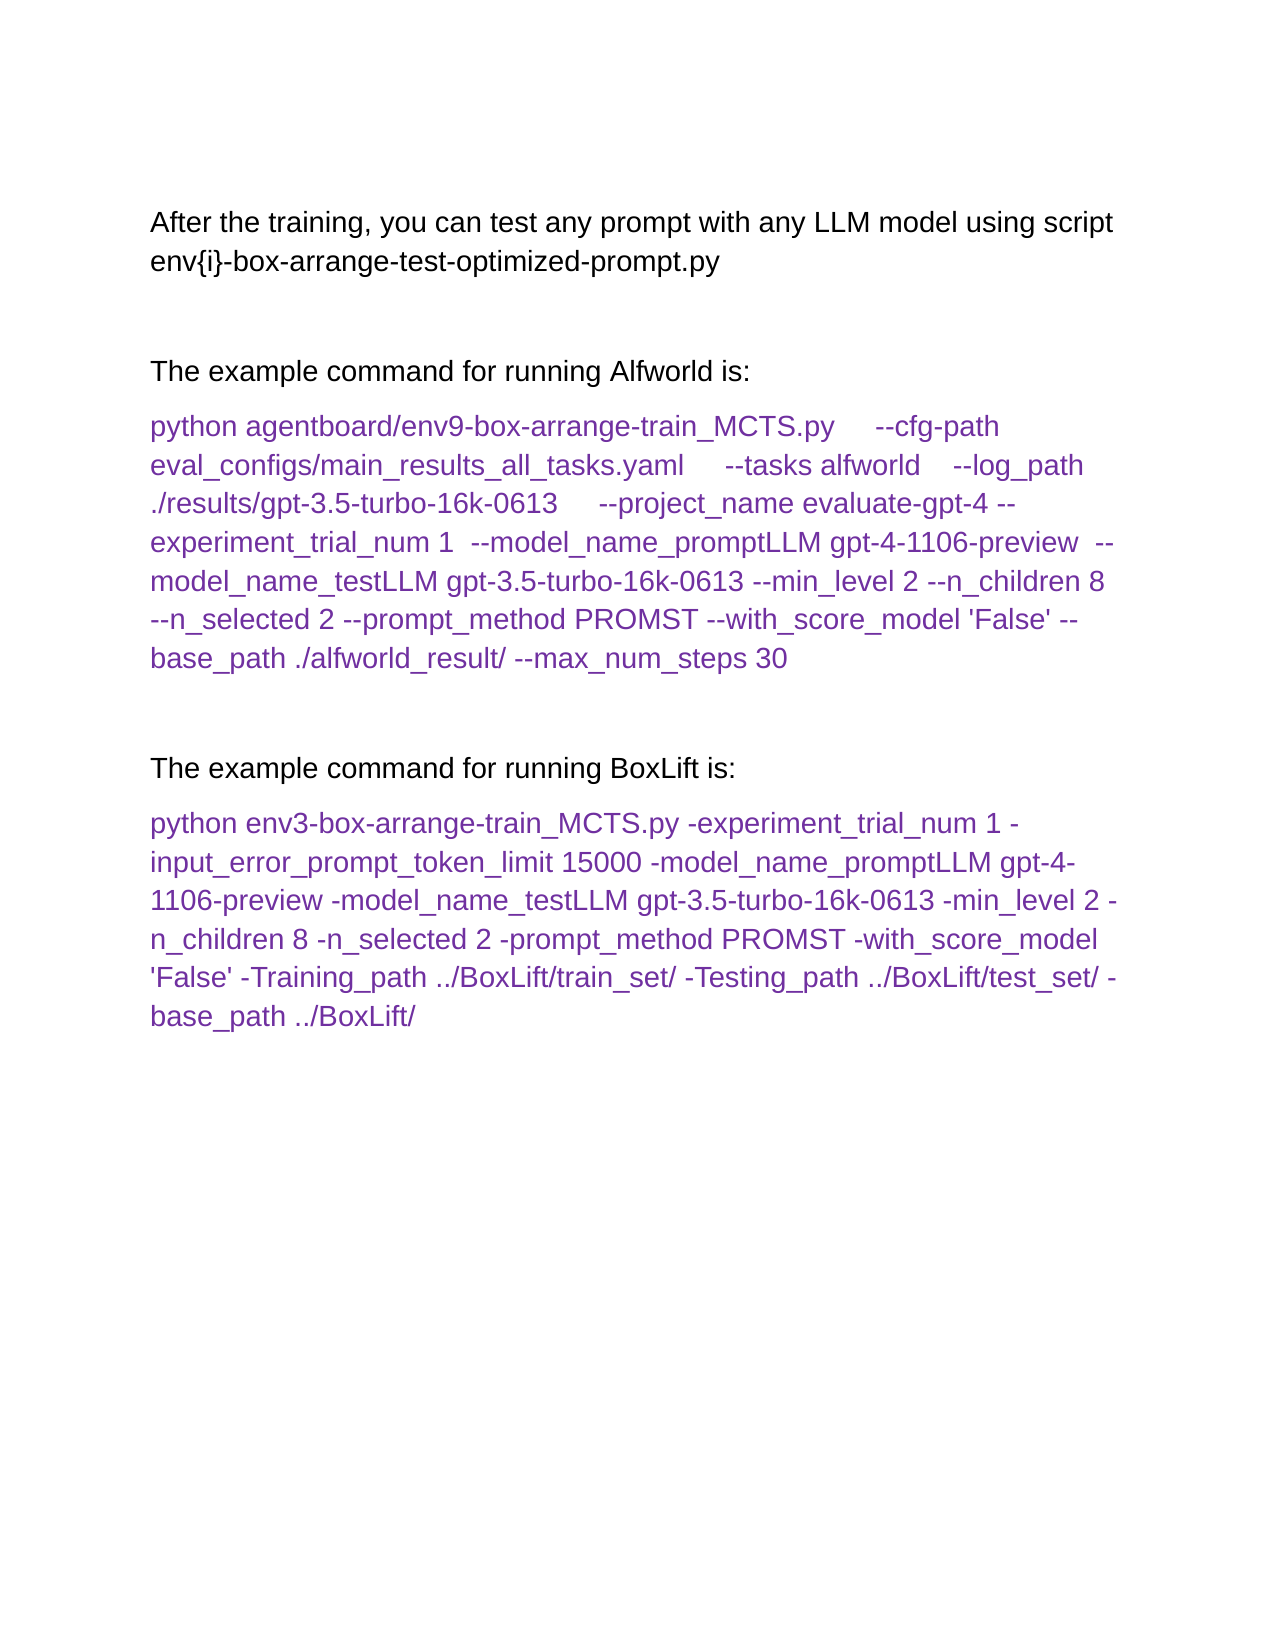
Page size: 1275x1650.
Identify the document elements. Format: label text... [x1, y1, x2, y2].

text python agentboard/env9-box-arrange-train_MCTS.py --cfg-path eval_configs/main_results_all_tasks.yaml --tasks alfworld --log_path ./results/gpt-3.5-turbo-16k-0613 --project_name evaluate-gpt-4 --experiment_trial_num 1 --model_name_promptLLM gpt-4-1106-preview --model_name_testLLM gpt-3.5-turbo-16k-0613 --min_level 2 --n_children 8 --n_selected 2 --prompt_method PROMST --with_score_model 'False' --base_path ./alfworld_result/ --max_num_steps 30 [150, 409, 1125, 674]
text The example command for running Alfworld is: [150, 354, 1125, 388]
text After the training, you can test any prompt with any LLM model using script env{i}-box-arrange-test-optimized-prompt.py [150, 205, 1125, 277]
text The example command for running BoxLift is: [150, 751, 1125, 784]
text python env3-box-arrange-train_MCTS.py -experiment_trial_num 1 -input_error_prompt_token_limit 15000 -model_name_promptLLM gpt-4-1106-preview -model_name_testLLM gpt-3.5-turbo-16k-0613 -min_level 2 -n_children 8 -n_selected 2 -prompt_method PROMST -with_score_model 'False' -Training_path ../BoxLift/train_set/ -Testing_path ../BoxLift/test_set/ -base_path ../BoxLift/ [150, 806, 1125, 1032]
